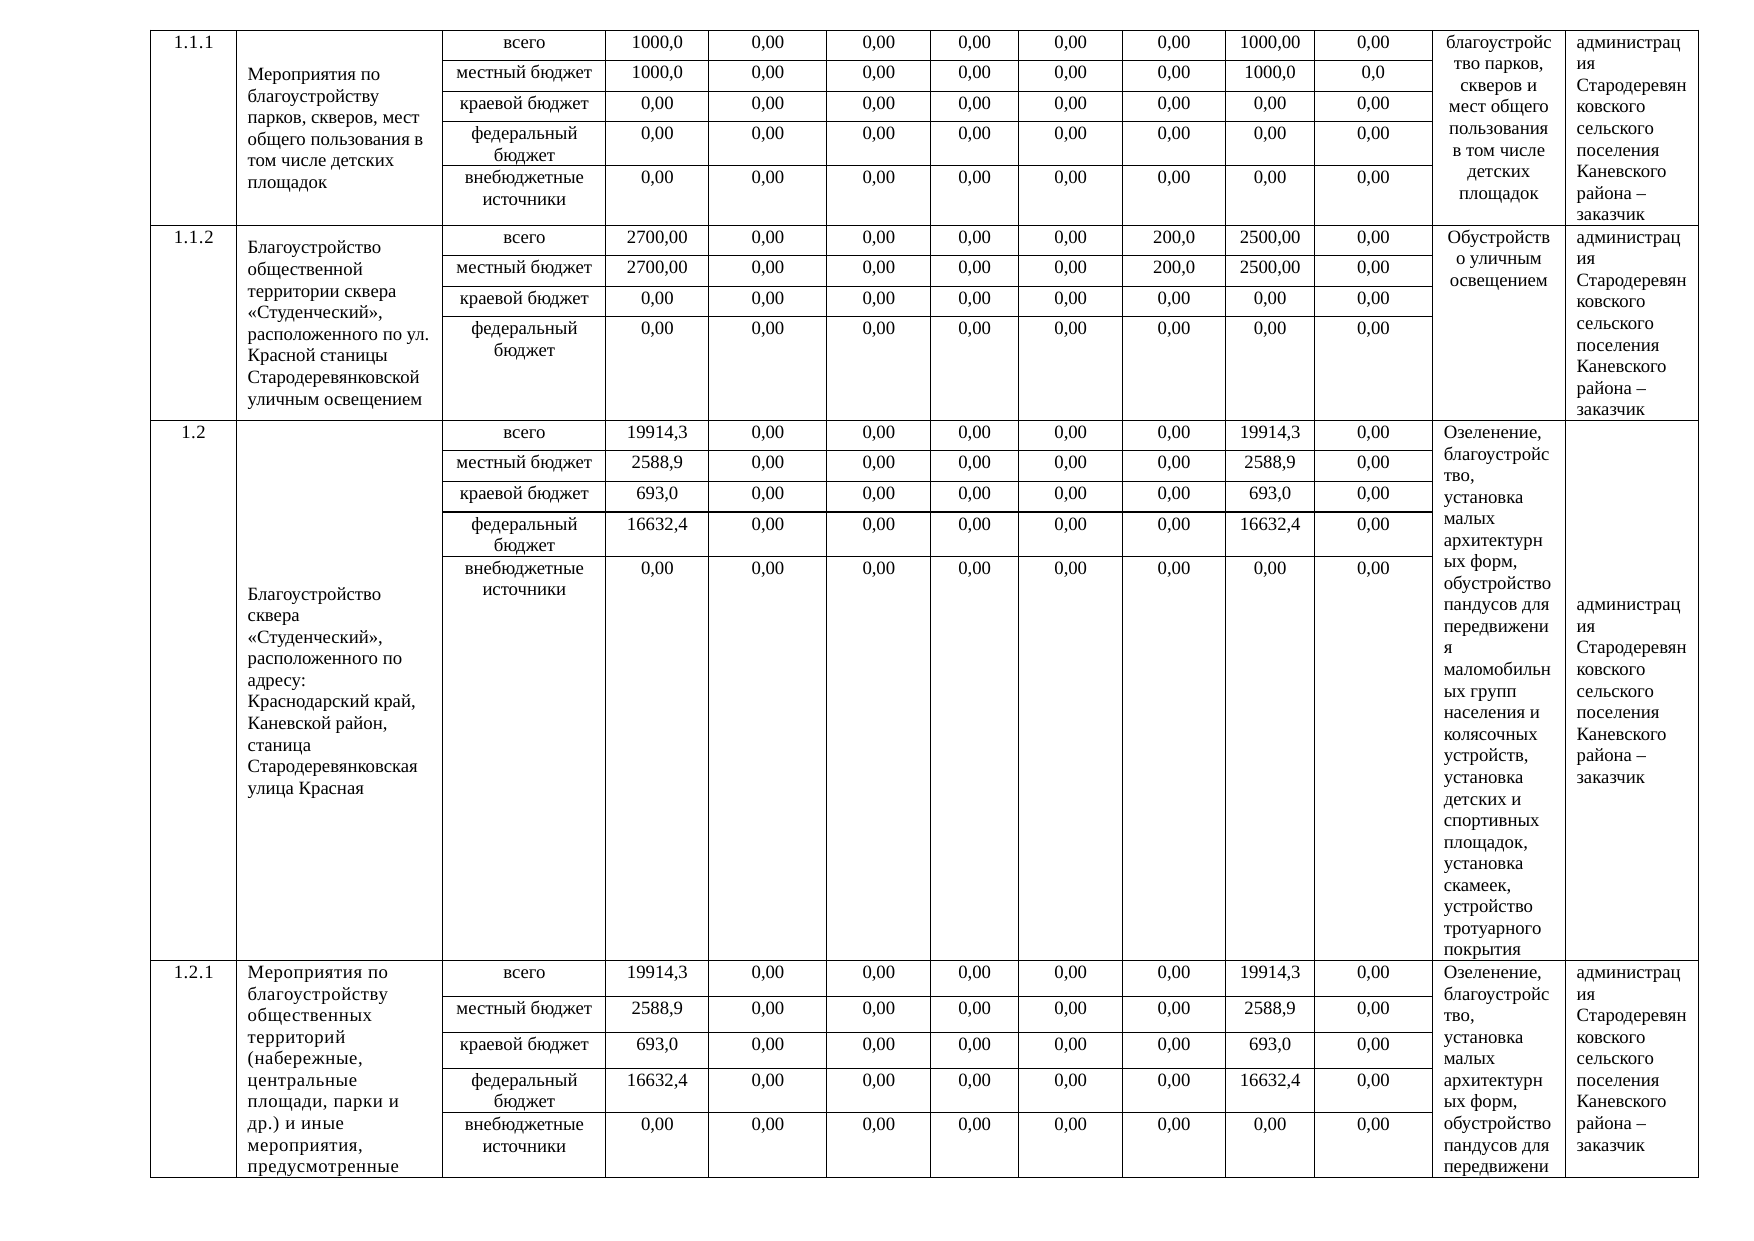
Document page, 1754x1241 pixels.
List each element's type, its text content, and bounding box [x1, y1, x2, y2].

table_cell 0,0 [1315, 61, 1432, 91]
table_cell 0,00 [1123, 287, 1225, 316]
table_cell 0,00 [1315, 256, 1432, 286]
table_cell 0,00 [827, 961, 930, 996]
table_cell 0,00 [1315, 92, 1432, 121]
table_cell 0,00 [709, 61, 826, 91]
table_cell всего [443, 421, 605, 450]
table_cell 693,0 [1226, 482, 1314, 511]
table_cell 0,00 [931, 122, 1018, 165]
table_cell 0,00 [1226, 317, 1314, 420]
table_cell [1687, 31, 1698, 225]
table_cell 0,00 [1019, 61, 1122, 91]
table_cell Обустройство уличным освещением [1433, 226, 1565, 420]
table_cell 0,00 [827, 92, 930, 121]
table_cell 0,00 [1123, 451, 1225, 481]
table_cell 0,00 [1019, 961, 1122, 996]
table_cell 0,00 [1315, 1069, 1432, 1112]
table_cell 1000,0 [1226, 61, 1314, 91]
table_cell 0,00 [931, 513, 1018, 556]
table_cell 0,00 [709, 1069, 826, 1112]
table_cell 16632,4 [606, 1069, 708, 1112]
table_cell 0,00 [1123, 166, 1225, 225]
table_cell 0,00 [1123, 61, 1225, 91]
table_cell 0,00 [827, 31, 930, 60]
table_cell 0,00 [709, 421, 826, 450]
table_cell 0,00 [1019, 166, 1122, 225]
table_cell 0,00 [1019, 1113, 1122, 1177]
table_cell 0,00 [1226, 287, 1314, 316]
table_cell 693,0 [1226, 1033, 1314, 1068]
table_cell 0,00 [1019, 317, 1122, 420]
table_cell 2700,00 [606, 256, 708, 286]
table_cell 0,00 [827, 557, 930, 960]
table_cell 0,00 [709, 1113, 826, 1177]
table_cell всего [443, 31, 605, 60]
table_cell 0,00 [1315, 1033, 1432, 1068]
table_cell 0,00 [1315, 482, 1432, 511]
table_cell 0,00 [827, 997, 930, 1032]
table_cell 0,00 [606, 557, 708, 960]
table_cell 0,00 [827, 1033, 930, 1068]
table_cell 2588,9 [606, 451, 708, 481]
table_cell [1566, 31, 1576, 225]
table_cell 0,00 [1123, 997, 1225, 1032]
table_cell 0,00 [1019, 1033, 1122, 1068]
table_cell 0,00 [709, 166, 826, 225]
table_cell 0,00 [1123, 513, 1225, 556]
table_cell 0,00 [709, 256, 826, 286]
table_cell администрация Стародеревянковского сельского поселения Каневского района – заказчик [1566, 421, 1698, 960]
table_cell 0,00 [709, 1033, 826, 1068]
table_cell 0,00 [931, 1069, 1018, 1112]
table_cell 19914,3 [606, 961, 708, 996]
table_cell 0,00 [1019, 226, 1122, 255]
table_cell 0,00 [827, 317, 930, 420]
table_cell 0,00 [931, 166, 1018, 225]
table_cell 16632,4 [1226, 513, 1314, 556]
table_cell 1000,0 [606, 61, 708, 91]
table_cell 0,00 [1226, 92, 1314, 121]
table_cell 0,00 [1019, 122, 1122, 165]
table_cell 0,00 [1315, 122, 1432, 165]
table_cell всего [443, 226, 605, 255]
table_cell 0,00 [931, 226, 1018, 255]
table_cell 0,00 [1123, 421, 1225, 450]
table_cell 0,00 [1123, 1113, 1225, 1177]
table_cell местный бюджет [443, 61, 605, 91]
table_cell 0,00 [1315, 226, 1432, 255]
table_cell 1.1.1 [151, 31, 236, 225]
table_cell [443, 1113, 605, 1177]
table_cell 0,00 [709, 961, 826, 996]
table_cell 0,00 [709, 226, 826, 255]
table_cell 0,00 [827, 287, 930, 316]
table_cell краевой бюджет [443, 287, 605, 316]
table_cell 2500,00 [1226, 256, 1314, 286]
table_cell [1433, 31, 1565, 225]
table_cell 1000,00 [1226, 31, 1314, 60]
table_cell 0,00 [606, 166, 708, 225]
table_cell краевой бюджет [443, 1033, 605, 1068]
table_cell 1000,0 [606, 31, 708, 60]
table_cell 1.1.2 [151, 226, 236, 420]
table_cell местный бюджет [443, 451, 605, 481]
table_cell 0,00 [709, 122, 826, 165]
table_cell 200,0 [1123, 226, 1225, 255]
table_cell федеральный бюджет [443, 317, 605, 420]
table_cell внебюджетные источники [443, 166, 605, 225]
table_cell 693,0 [606, 482, 708, 511]
table_cell 0,00 [1315, 557, 1432, 960]
table_cell 0,00 [606, 122, 708, 165]
table_cell 0,00 [1315, 1113, 1432, 1177]
table_cell 0,00 [1315, 421, 1432, 450]
table_cell Благоустройство сквера «Студенческий», расположенного по адресу: Краснодарский край, Каневской район, станица Стародеревянковская улица Красная [237, 421, 442, 960]
table_cell 0,00 [1123, 92, 1225, 121]
table_cell 19914,3 [1226, 421, 1314, 450]
table_cell 0,00 [1315, 317, 1432, 420]
table_cell 0,00 [1315, 166, 1432, 225]
table_cell 0,00 [931, 317, 1018, 420]
table_cell 0,00 [1123, 1033, 1225, 1068]
table_cell 0,00 [1123, 961, 1225, 996]
table_cell внебюджетные источники [443, 557, 605, 960]
table_cell 0,00 [931, 421, 1018, 450]
table_cell 693,0 [606, 1033, 708, 1068]
table_cell 1.2.1 [151, 961, 236, 1177]
table_cell краевой бюджет [443, 92, 605, 121]
table_cell Озеленение, благоустройство, установка малых архитектурных форм, обустройство пандусов для передвижения маломобильных групп населения и колясочных устройств, установка детских и спортивных площадок, установка скамеек, устройство тротуарного покрытия [1433, 421, 1565, 960]
table_cell 0,00 [709, 482, 826, 511]
table_cell 0,00 [827, 61, 930, 91]
table_cell федеральный бюджет [443, 1069, 605, 1112]
table_cell 0,00 [1226, 166, 1314, 225]
table_cell 0,00 [931, 451, 1018, 481]
table_cell 0,00 [931, 557, 1018, 960]
table_cell 0,00 [827, 256, 930, 286]
table_cell 0,00 [931, 1033, 1018, 1068]
table_cell 0,00 [1315, 451, 1432, 481]
table_cell 0,00 [1019, 1069, 1122, 1112]
table_cell 0,00 [1019, 421, 1122, 450]
table_cell Мероприятия по благоустройству парков, скверов, мест общего пользования в том числе детских площадок [237, 31, 442, 225]
table_cell 0,00 [709, 513, 826, 556]
table_cell 2588,9 [1226, 997, 1314, 1032]
table_cell 0,00 [1019, 482, 1122, 511]
table_cell 0,00 [827, 226, 930, 255]
table_cell 0,00 [1019, 31, 1122, 60]
table_cell 0,00 [709, 451, 826, 481]
table_cell 0,00 [931, 961, 1018, 996]
table_cell 0,00 [709, 31, 826, 60]
table_cell 2500,00 [1226, 226, 1314, 255]
table_cell 16632,4 [606, 513, 708, 556]
table_cell 16632,4 [1226, 1069, 1314, 1112]
table_cell 0,00 [1019, 92, 1122, 121]
table_cell 0,00 [931, 92, 1018, 121]
table_cell 0,00 [931, 61, 1018, 91]
table_cell 0,00 [1123, 557, 1225, 960]
table_cell 2588,9 [1226, 451, 1314, 481]
table_cell 0,00 [1123, 317, 1225, 420]
table_cell 0,00 [1315, 513, 1432, 556]
table_cell 0,00 [1019, 513, 1122, 556]
table_cell 19914,3 [1226, 961, 1314, 996]
table_cell 0,00 [1123, 31, 1225, 60]
table_cell 0,00 [1226, 122, 1314, 165]
table_cell федеральный бюджет [443, 122, 605, 165]
table_cell федеральный бюджет [443, 513, 605, 556]
table_cell 1.2 [151, 421, 236, 960]
table_cell 0,00 [827, 1113, 930, 1177]
table_cell 0,00 [606, 317, 708, 420]
table_cell Благоустройство общественной территории сквера «Студенческий», расположенного по ул. Красной станицы Стародеревянковской уличным освещением [237, 226, 442, 420]
table_cell 0,00 [606, 287, 708, 316]
table_cell местный бюджет [443, 256, 605, 286]
table_cell 0,00 [606, 92, 708, 121]
table_cell 0,00 [931, 31, 1018, 60]
table_cell 0,00 [1019, 451, 1122, 481]
table_cell 0,00 [709, 92, 826, 121]
table_cell 0,00 [827, 482, 930, 511]
table_cell Озеленение, благоустройство, установка малых архитектурных форм, обустройство пандусов для передвижения маломобильных групп населения и колясочных устройств, установка детских и спортивных площадок, установка скамеек, устройство тротуарного покрытия [1433, 961, 1565, 1177]
table_cell 0,00 [931, 256, 1018, 286]
table_cell 0,00 [1315, 287, 1432, 316]
table_cell 0,00 [1019, 557, 1122, 960]
table_cell 0,00 [827, 513, 930, 556]
table_cell 0,00 [931, 482, 1018, 511]
table_cell 0,00 [827, 166, 930, 225]
table_cell 0,00 [1019, 287, 1122, 316]
table_cell 0,00 [1019, 256, 1122, 286]
table_cell 0,00 [1226, 557, 1314, 960]
table_cell 0,00 [1123, 482, 1225, 511]
table_cell 0,00 [1226, 1113, 1314, 1177]
table_cell 0,00 [1123, 1069, 1225, 1112]
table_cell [1566, 961, 1698, 1177]
table_cell краевой бюджет [443, 482, 605, 511]
table_cell 200,0 [1123, 256, 1225, 286]
table_cell Мероприятия по благоустройству общественных территорий (набережные, центральные площади, парки и др.) и иные мероприятия, предусмотренные государственными (муниципальными) программами формирования современной городской среды [237, 961, 442, 1177]
table_cell 0,00 [606, 1113, 708, 1177]
table_cell 0,00 [827, 1069, 930, 1112]
table_cell 0,00 [931, 287, 1018, 316]
table_cell 0,00 [931, 1113, 1018, 1177]
table_cell всего [443, 961, 605, 996]
table_cell 0,00 [709, 317, 826, 420]
table_cell 0,00 [827, 421, 930, 450]
table_cell 0,00 [1315, 961, 1432, 996]
table_cell 0,00 [931, 997, 1018, 1032]
table_cell 19914,3 [606, 421, 708, 450]
table_cell 0,00 [1123, 122, 1225, 165]
table_cell 0,00 [827, 122, 930, 165]
table_cell 0,00 [827, 451, 930, 481]
table_cell 2700,00 [606, 226, 708, 255]
table_cell 2588,9 [606, 997, 708, 1032]
table_cell 0,00 [1019, 997, 1122, 1032]
table_cell местный бюджет [443, 997, 605, 1032]
table_cell 0,00 [709, 997, 826, 1032]
table_cell 0,00 [1315, 31, 1432, 60]
table_cell 0,00 [1315, 997, 1432, 1032]
table_cell 0,00 [709, 557, 826, 960]
table_cell 0,00 [709, 287, 826, 316]
